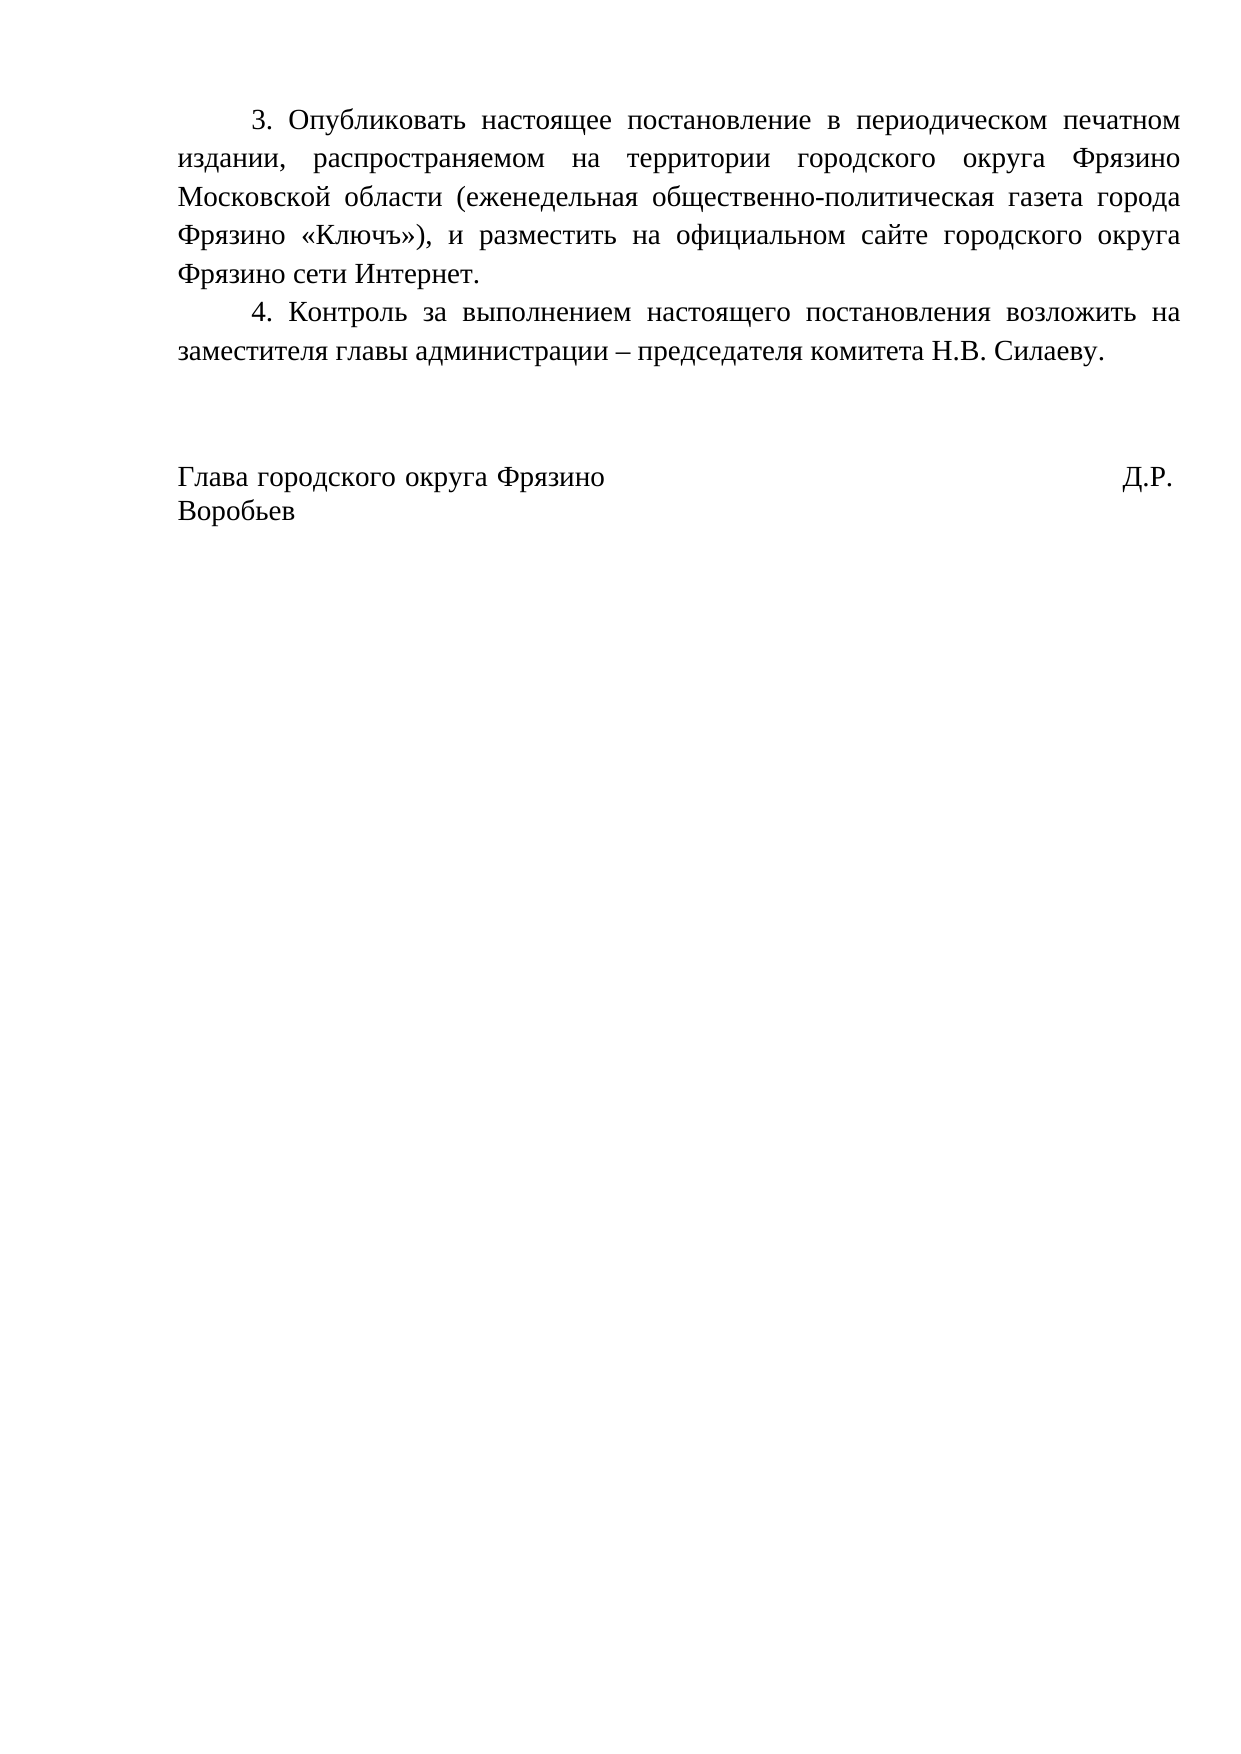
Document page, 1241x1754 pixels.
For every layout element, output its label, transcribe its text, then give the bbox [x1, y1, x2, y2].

text 4. Контроль за выполнением настоящего постановления возложить на заместителя главы администрации – председателя комитета Н.В. Силаеву. [177, 294, 1181, 367]
text 3. Опубликовать настоящее постановление в периодическом печатном издании, распространяемом на территории городского округа Фрязино Московской области (еженедельная общественно-политическая газета города Фрязино «Ключъ»), и разместить на официальном сайте городского округа Фрязино сети Интернет. [177, 102, 1181, 289]
text Глава городского округа Фрязино Д.Р. Воробьев [177, 459, 1181, 527]
